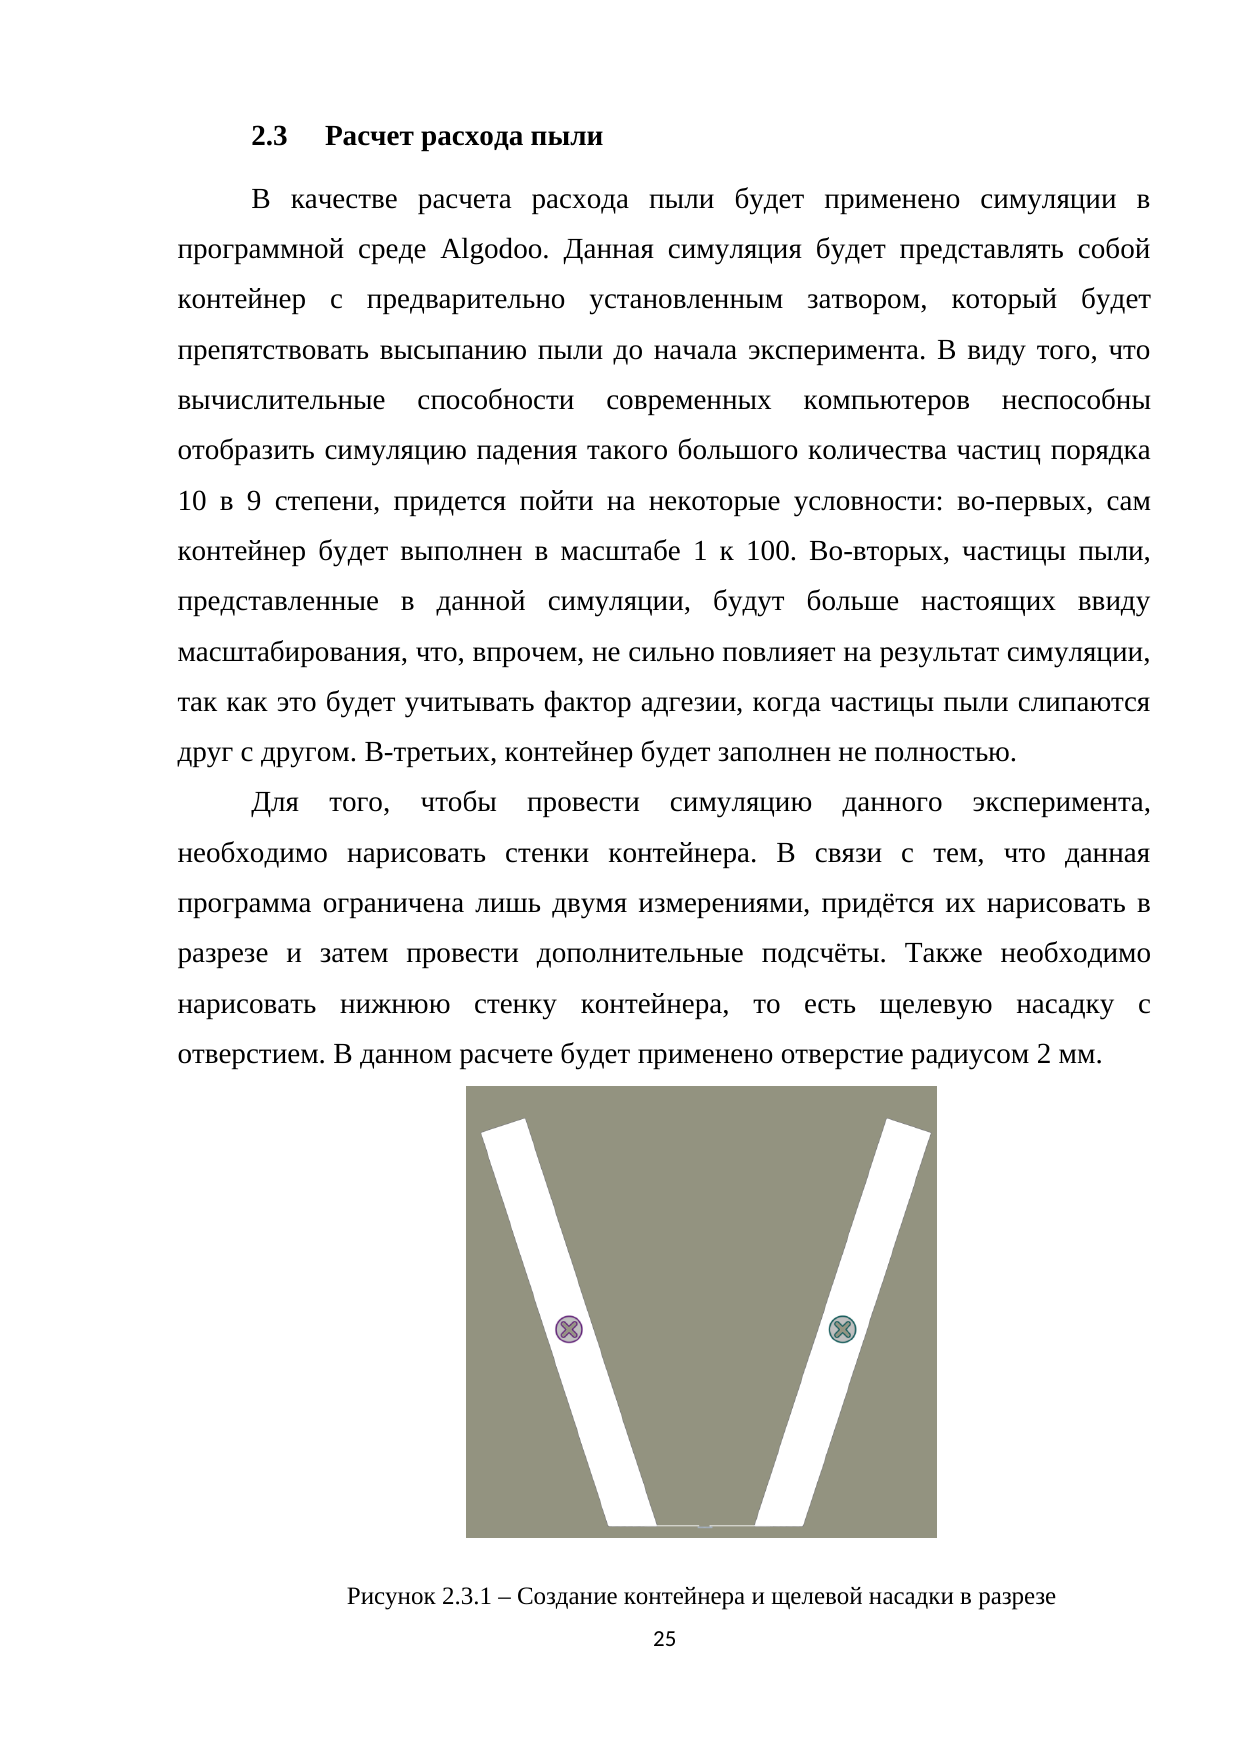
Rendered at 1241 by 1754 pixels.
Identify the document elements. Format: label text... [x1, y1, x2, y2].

picture [466, 1086, 937, 1538]
text Для того, чтобы провести симуляцию данного эксперимента, необходимо нарисовать стенки контейнера. В связи с тем, что данная программа ограничена лишь двумя измерениями, придётся их нарисовать в разрезе и затем провести дополнительные подсчёты. Также необходимо нарисовать нижнюю стенку контейнера, то есть щелевую насадку с отверстием. В данном расчете будет применено отверстие радиусом 2 мм. [177, 784, 1152, 1070]
text В качестве расчета расхода пыли будет применено симуляции в программной среде Algodoo. Данная симуляция будет представлять собой контейнер с предварительно установленным затвором, который будет препятствовать высыпанию пыли до начала эксперимента. В виду того, что вычислительные способности современных компьютеров неспособны отобразить симуляцию падения такого большого количества частиц порядка 10 в 9 степени, придется пойти на некоторые условности: во-первых, сам контейнер будет выполнен в масштабе 1 к 100. Во-вторых, частицы пыли, представленные в данной симуляции, будут больше настоящих ввиду масштабирования, что, впрочем, не сильно повлияет на результат симуляции, так как это будет учитывать фактор адгезии, когда частицы пыли слипаются друг с другом. В-третьих, контейнер будет заполнен не полностью. [177, 181, 1152, 768]
subtitle Расчет расхода пыли [177, 118, 1152, 152]
text Рисунок 2.3.1 – Создание контейнера и щелевой насадки в разрезе [177, 1581, 1152, 1610]
